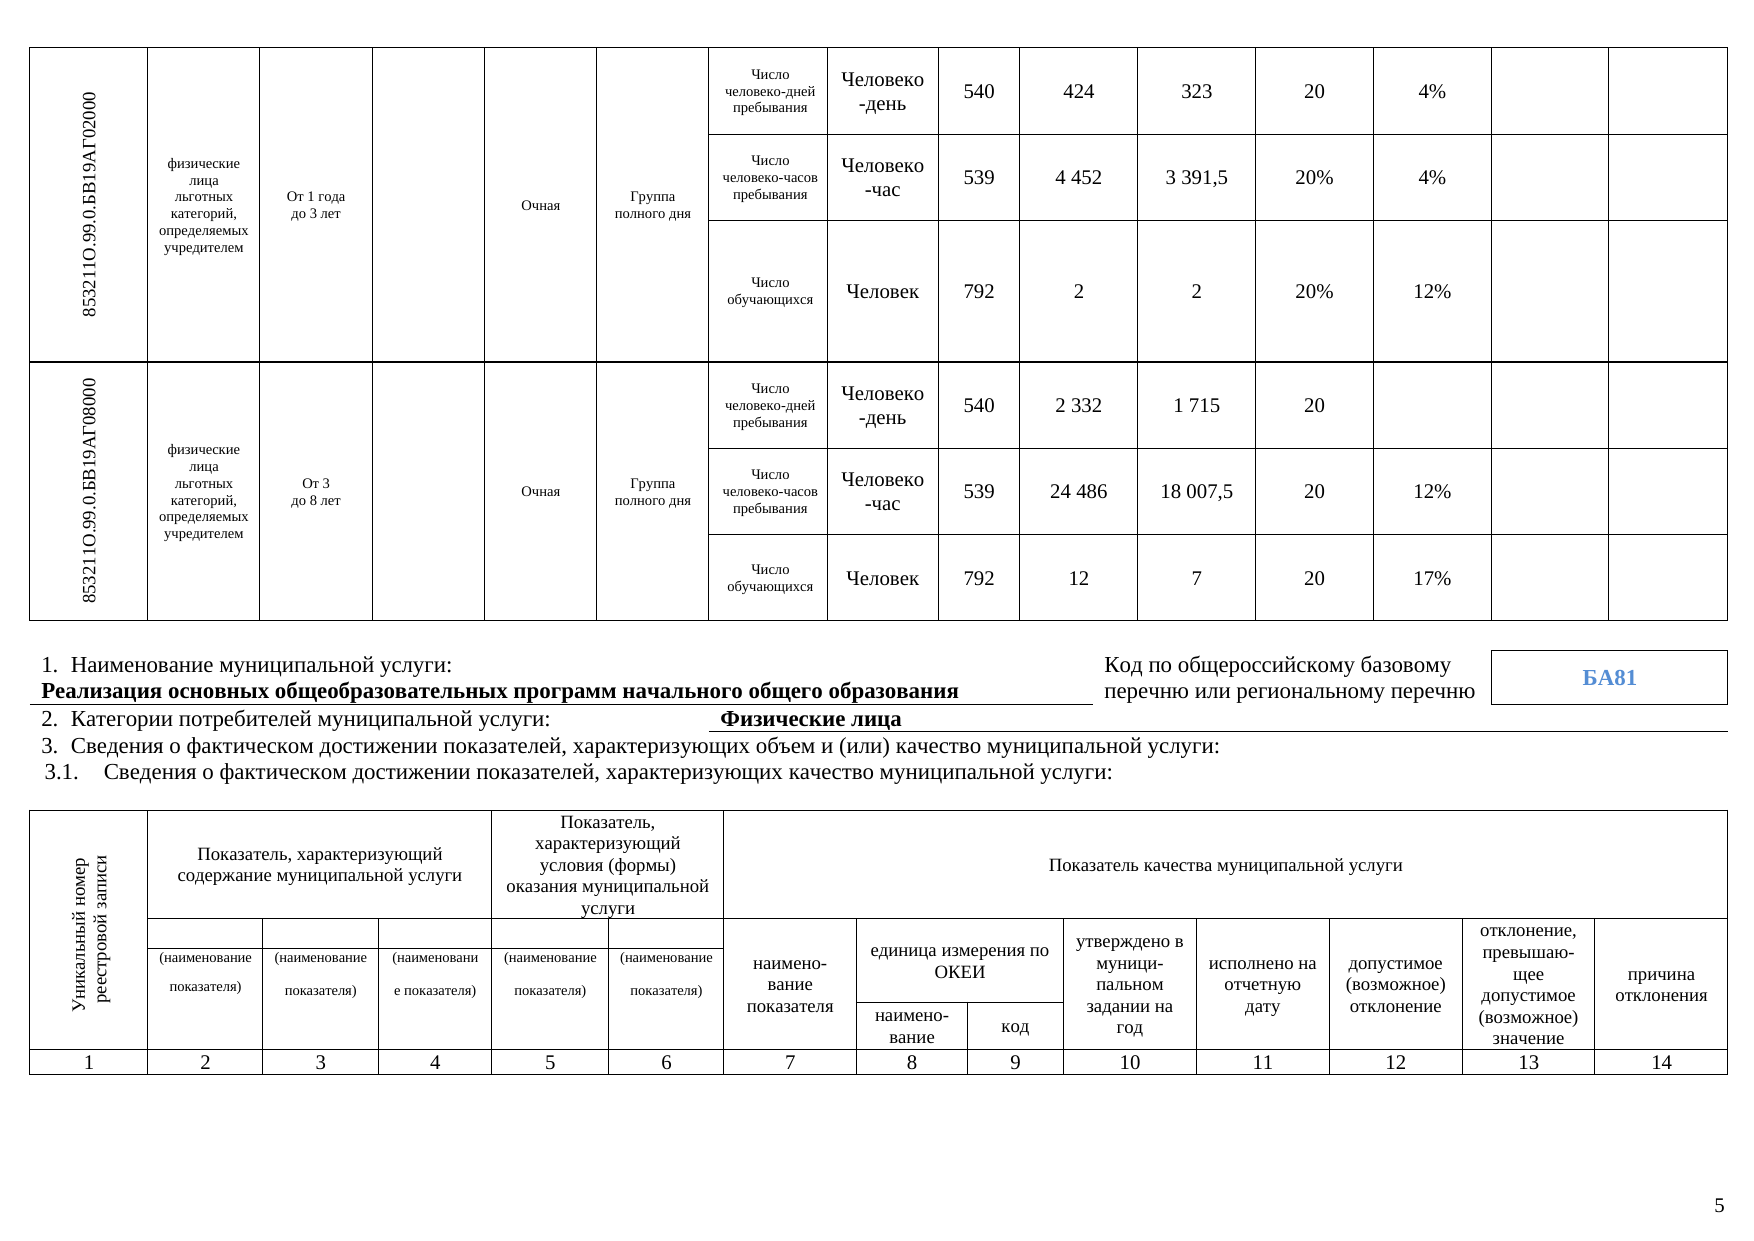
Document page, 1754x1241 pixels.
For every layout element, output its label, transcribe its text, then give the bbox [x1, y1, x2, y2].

table_cell 1 [30, 1050, 147, 1074]
table_cell утверждено в муници-пальном задании на год [1064, 919, 1196, 1049]
table_cell 20% [1256, 221, 1373, 361]
table_cell 5 [492, 1050, 608, 1074]
table_cell 12% [1374, 221, 1491, 361]
table_cell причина отклонения [1595, 919, 1727, 1049]
table_cell 853211О.99.0.БВ19АГ08000 [30, 363, 147, 620]
table_header БА81 [1492, 651, 1727, 704]
table_cell 10 [1064, 1050, 1196, 1074]
table_cell 2 [1138, 221, 1255, 361]
table_cell допустимое (возможное) отклонение [1330, 919, 1462, 1049]
table_cell [1492, 48, 1608, 133]
table_cell 2 332 [1020, 363, 1137, 448]
table_cell 539 [939, 135, 1019, 220]
table_cell Сведения о фактическом достижении показателей, характеризующих объем и (или) качество муниципальной услуги: [30, 731, 1728, 758]
table_cell наимено-вание [857, 1003, 967, 1049]
table_cell Группа полного дня [597, 48, 708, 361]
table_cell [1492, 449, 1608, 534]
table_cell Человеко-день [828, 363, 938, 448]
table_cell 4% [1374, 135, 1491, 220]
table_cell [1492, 363, 1608, 448]
table_cell 6 [609, 1050, 723, 1074]
list Сведения о фактическом достижении показателей, характеризующих качество муниципальной услуги: [29, 758, 1724, 785]
table_cell физические лица льготных категорий, определяемых учредителем [148, 48, 259, 361]
table_cell [609, 919, 723, 948]
table_cell [1609, 449, 1727, 534]
table_cell [1492, 135, 1608, 220]
table_cell [492, 919, 608, 948]
table_cell (наименование показателя) [379, 949, 491, 1049]
table_header Уникальный номер реестровой записи [30, 811, 147, 1049]
table_cell наимено-вание показателя [724, 919, 856, 1049]
table_cell 17% [1374, 535, 1491, 620]
table_cell 7 [724, 1050, 856, 1074]
table_header Показатель, характеризующий условия (формы) оказания муниципальной услуги [492, 811, 723, 918]
table_cell (наименование показателя) [148, 949, 262, 1049]
table_cell 12 [1330, 1050, 1462, 1074]
table_cell 20 [1256, 535, 1373, 620]
table_cell единица измерения по ОКЕИ [857, 919, 1063, 1002]
table_cell 18 007,5 [1138, 449, 1255, 534]
table_cell 24 486 [1020, 449, 1137, 534]
table_cell код [968, 1003, 1063, 1049]
table_cell (наименование показателя) [492, 949, 608, 1049]
table_cell [148, 919, 262, 948]
table_cell Число обучающихся [709, 535, 827, 620]
table_cell 4 [379, 1050, 491, 1074]
table_cell 4% [1374, 48, 1491, 133]
table_cell 792 [939, 535, 1019, 620]
table_cell физические лица льготных категорий, определяемых учредителем [148, 363, 259, 620]
table_header Код по общероссийскому базовому перечню или региональному перечню [1093, 650, 1491, 704]
table_cell [373, 363, 484, 620]
table_cell [379, 919, 491, 948]
table_cell Человеко-день [828, 48, 938, 133]
table_cell Число человеко-дней пребывания [709, 48, 827, 133]
table_cell От 1 года до 3 лет [260, 48, 372, 361]
table_cell Человеко-час [828, 135, 938, 220]
table_cell 11 [1197, 1050, 1329, 1074]
table_cell 2 [1020, 221, 1137, 361]
table_cell 3 [263, 1050, 378, 1074]
table_cell Человеко-час [828, 449, 938, 534]
table_cell 2 [148, 1050, 262, 1074]
table_cell [1374, 363, 1491, 448]
table_cell (наименование показателя) [609, 949, 723, 1049]
table_cell Число человеко-дней пребывания [709, 363, 827, 448]
table_cell Человек [828, 535, 938, 620]
table_cell Группа полного дня [597, 363, 708, 620]
table_cell 12% [1374, 449, 1491, 534]
table_cell 424 [1020, 48, 1137, 133]
table_cell [1609, 221, 1727, 361]
table_cell 323 [1138, 48, 1255, 133]
table_cell 1 715 [1138, 363, 1255, 448]
table_cell 4 452 [1020, 135, 1137, 220]
table_cell 20 [1256, 48, 1373, 133]
table_cell отклонение, превышаю-щее допустимое (возможное) значение [1463, 919, 1594, 1049]
table_cell [373, 48, 484, 361]
table_cell Очная [485, 48, 596, 361]
table_cell [1492, 221, 1608, 361]
table_cell Число человеко-часов пребывания [709, 135, 827, 220]
table_cell [263, 919, 378, 948]
table_header Категории потребителей муниципальной услуги: [30, 705, 709, 731]
table_cell 13 [1463, 1050, 1594, 1074]
table_cell Число обучающихся [709, 221, 827, 361]
table_cell 539 [939, 449, 1019, 534]
table_cell 3 391,5 [1138, 135, 1255, 220]
table_cell (наименование показателя) [263, 949, 378, 1049]
table_cell 7 [1138, 535, 1255, 620]
table_cell 792 [939, 221, 1019, 361]
table_cell Очная [485, 363, 596, 620]
table_header Физические лица [709, 705, 1728, 731]
table_cell 853211О.99.0.БВ19АГ02000 [30, 48, 147, 361]
table_header Показатель качества муниципальной услуги [724, 811, 1727, 918]
table_cell 20% [1256, 135, 1373, 220]
table_cell исполнено на отчетную дату [1197, 919, 1329, 1049]
table_cell Число человеко-часов пребывания [709, 449, 827, 534]
table_cell 12 [1020, 535, 1137, 620]
table_cell Человек [828, 221, 938, 361]
table_header Наименование муниципальной услуги: Реализация основных общеобразовательных программ начального общего образования [30, 650, 1093, 704]
table_cell 14 [1595, 1050, 1727, 1074]
table_cell 20 [1256, 449, 1373, 534]
table_cell От 3 до 8 лет [260, 363, 372, 620]
table_cell 540 [939, 48, 1019, 133]
table_cell 9 [968, 1050, 1063, 1074]
table_cell 20 [1256, 363, 1373, 448]
table_header Показатель, характеризующий содержание муниципальной услуги [148, 811, 491, 918]
table_cell [1492, 535, 1608, 620]
table_cell [1609, 135, 1727, 220]
table_cell [1609, 363, 1727, 448]
table_cell [1609, 535, 1727, 620]
table_cell [1609, 48, 1727, 133]
table_cell 540 [939, 363, 1019, 448]
table_cell 8 [857, 1050, 967, 1074]
